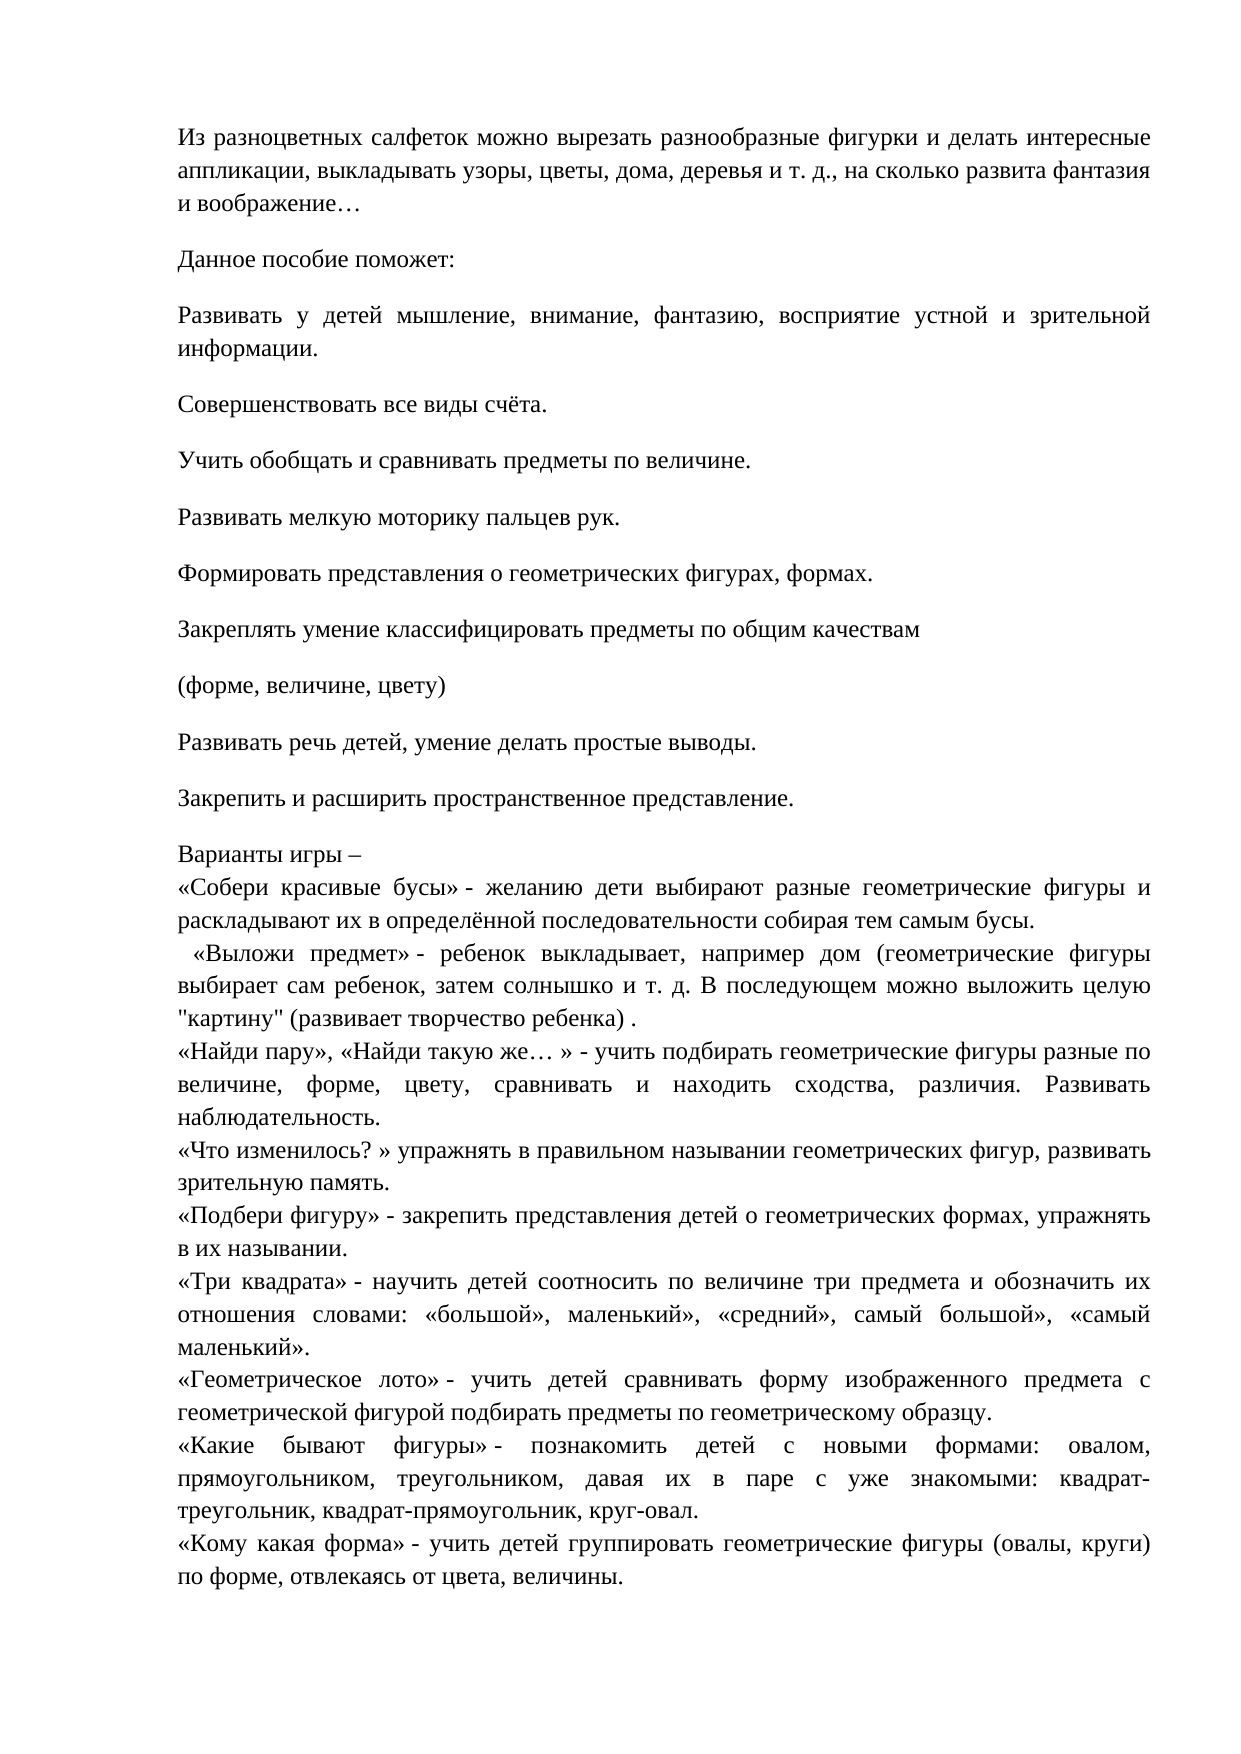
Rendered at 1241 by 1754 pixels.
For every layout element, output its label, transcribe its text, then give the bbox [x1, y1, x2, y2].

text «Геометрическое лото» - учить детей сравнивать форму изображенного предмета с геометрической фигурой подбирать предметы по геометрическому образцу. [177, 1360, 1152, 1426]
text Варианты игры – [177, 835, 1152, 868]
text «Кому какая форма» - учить детей группировать геометрические фигуры (овалы, круги) по форме, отвлекаясь от цвета, величины. [177, 1524, 1152, 1590]
text (форме, величине, цвету) [177, 667, 1152, 699]
text «Какие бывают фигуры» - познакомить детей с новыми формами: овалом, прямоугольником, треугольником, давая их в паре с уже знакомыми: квадрат-треугольник, квадрат-прямоугольник, круг-овал. [177, 1426, 1152, 1524]
text Совершенствовать все виды счёта. [177, 385, 1152, 418]
text «Собери красивые бусы» - желанию дети выбирают разные геометрические фигуры и раскладывают их в определённой последовательности собирая тем самым бусы. [177, 868, 1152, 934]
text Закрепить и расширить пространственное представление. [177, 779, 1152, 812]
text «Найди пару», «Найди такую же… » - учить подбирать геометрические фигуры разные по величине, форме, цвету, сравнивать и находить сходства, различия. Развивать наблюдательность. [177, 1032, 1152, 1131]
text «Что изменилось? » упражнять в правильном назывании геометрических фигур, развивать зрительную память. [177, 1131, 1152, 1196]
text Формировать представления о геометрических фигурах, формах. [177, 554, 1152, 587]
text Развивать мелкую моторику пальцев рук. [177, 498, 1152, 531]
text Данное пособие поможет: [177, 240, 1152, 273]
text Развивать у детей мышление, внимание, фантазию, восприятие устной и зрительной информации. [177, 296, 1152, 362]
text «Выложи предмет» - ребенок выкладывает, например дом (геометрические фигуры выбирает сам ребенок, затем солнышко и т. д. В последующем можно выложить целую "картину" (развивает творчество ребенка) . [177, 934, 1152, 1032]
text Из разноцветных салфеток можно вырезать разнообразные фигурки и делать интересные аппликации, выкладывать узоры, цветы, дома, деревья и т. д., на сколько развита фантазия и воображение… [177, 118, 1152, 217]
text Закреплять умение классифицировать предметы по общим качествам [177, 610, 1152, 643]
text Развивать речь детей, умение делать простые выводы. [177, 723, 1152, 756]
text Учить обобщать и сравнивать предметы по величине. [177, 442, 1152, 474]
text «Подбери фигуру» - закрепить представления детей о геометрических формах, упражнять в их назывании. [177, 1196, 1152, 1262]
text «Три квадрата» - научить детей соотносить по величине три предмета и обозначить их отношения словами: «большой», маленький», «средний», самый большой», «самый маленький». [177, 1262, 1152, 1360]
